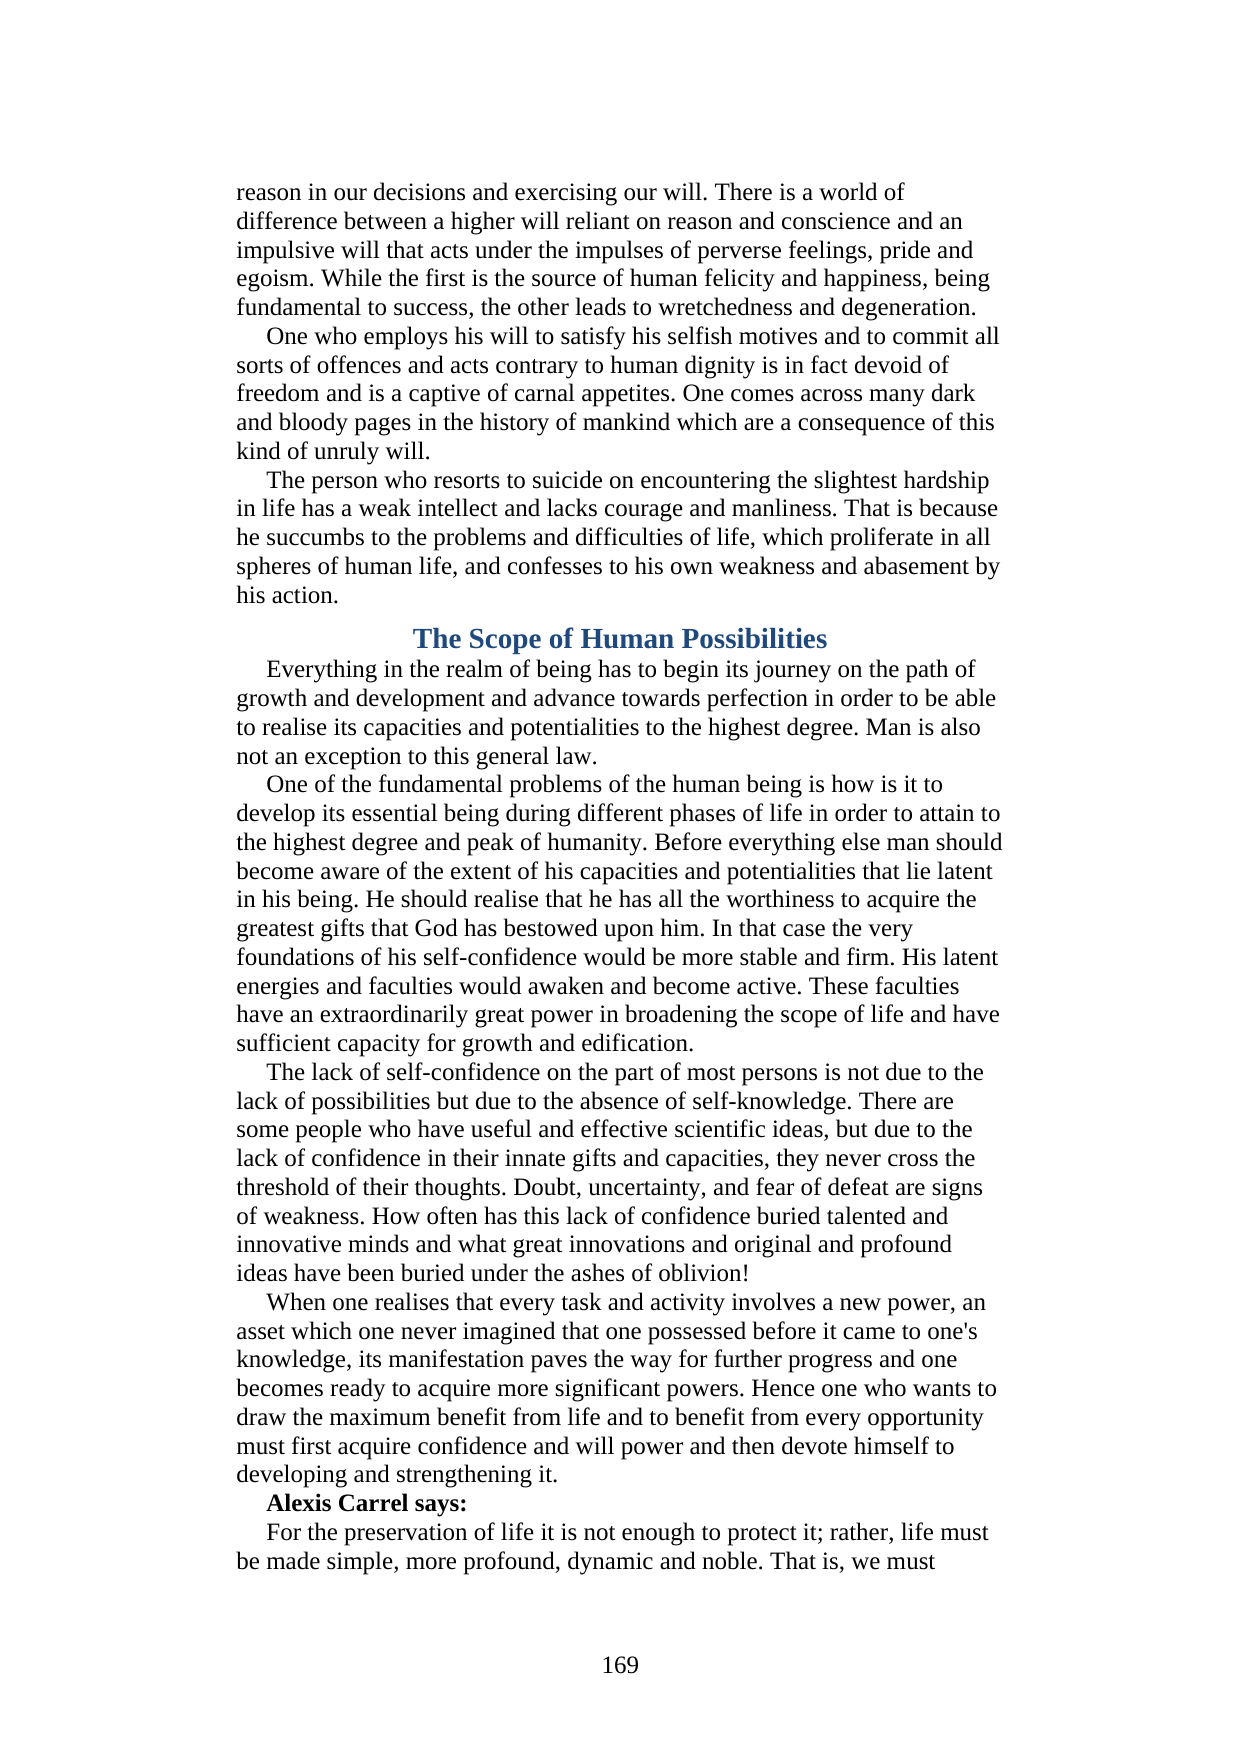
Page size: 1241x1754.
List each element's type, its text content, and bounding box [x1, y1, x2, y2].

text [236, 1517, 1004, 1574]
text The lack of self-confidence on the part of most persons is not due to the lack of possibilities but due to the absence of self-knowledge. There are some people who have useful and effective scientific ideas, but due to the lack of confidence in their innate gifts and capacities, they never cross the threshold of their thoughts. Doubt, uncertainty, and fear of defeat are signs of weakness. How often has this lack of confidence buried talented and innovative minds and what great innovations and original and profound ideas have been buried under the ashes of oblivion! [236, 1057, 1004, 1287]
text The person who resorts to suicide on encountering the slightest hardship in life has a weak intellect and lacks courage and manliness. That is because he succumbs to the problems and difficulties of life, which proliferate in all spheres of human life, and confesses to his own weakness and abasement by his action. [236, 465, 1004, 608]
text Everything in the realm of being has to begin its journey on the path of growth and development and advance towards perfection in order to be able to realise its capacities and potentialities to the highest degree. Man is also not an exception to this general law. [236, 654, 1004, 769]
text One of the fundamental problems of the human being is how is it to develop its essential being during different phases of life in order to attain to the highest degree and peak of humanity. Before everything else man should become aware of the extent of his capacities and potentialities that lie latent in his being. He should realise that he has all the worthiness to acquire the greatest gifts that God has bestowed upon him. In that case the very foundations of his self-confidence would be more stable and firm. His latent energies and faculties would awaken and become active. These faculties have an extraordinarily great power in broadening the scope of life and have sufficient capacity for growth and edification. [236, 769, 1004, 1057]
subtitle The Scope of Human Possibilities [236, 621, 1004, 654]
text One who employs his will to satisfy his selfish motives and to commit all sorts of offences and acts contrary to human dignity is in fact devoid of freedom and is a captive of carnal appetites. One comes across many dark and bloody pages in the history of mankind which are a consequence of this kind of unruly will. [236, 321, 1004, 465]
text Alexis Carrel says: [236, 1488, 1004, 1517]
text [236, 177, 1004, 321]
text When one realises that every task and activity involves a new power, an asset which one never imagined that one possessed before it came to one's knowledge, its manifestation paves the way for further progress and one becomes ready to acquire more significant powers. Hence one who wants to draw the maximum benefit from life and to benefit from every opportunity must first acquire confidence and will power and then devote himself to developing and strengthening it. [236, 1287, 1004, 1488]
